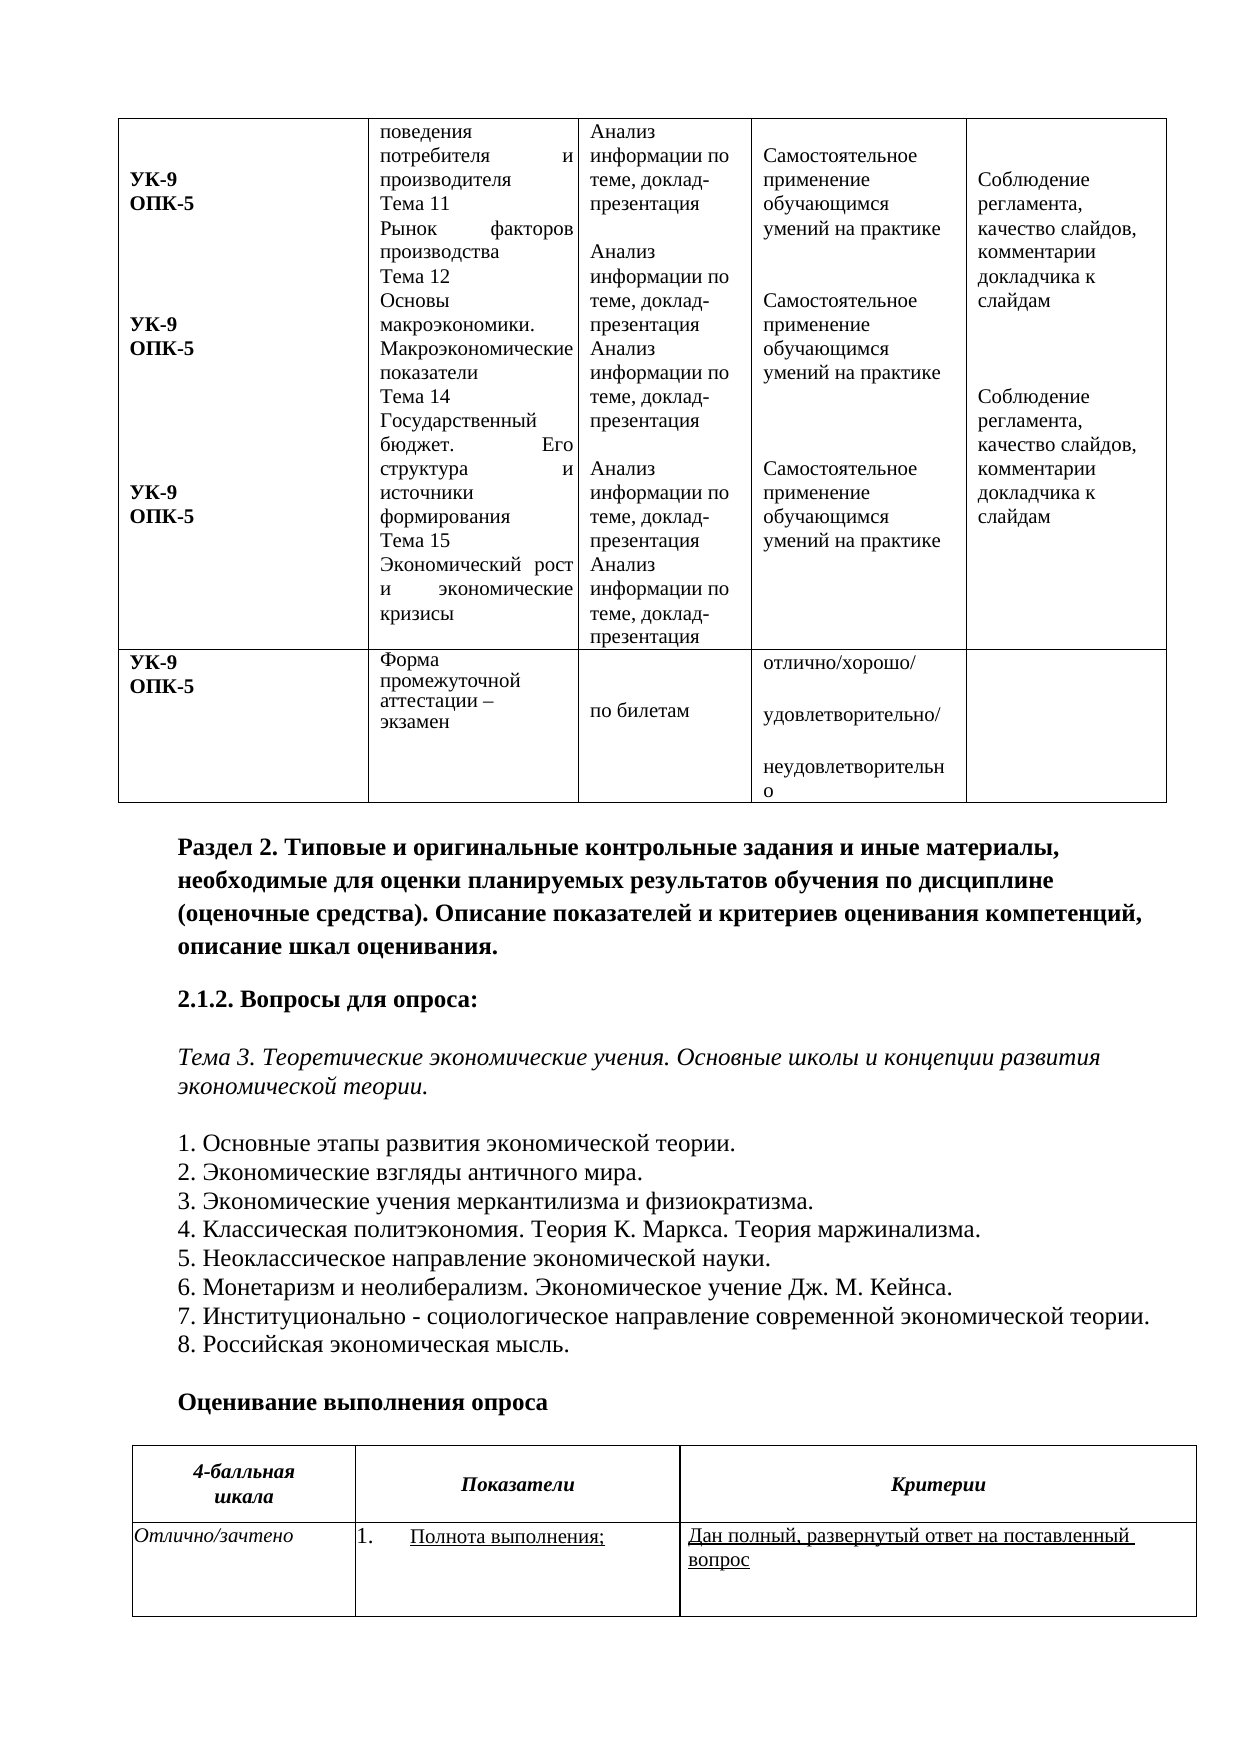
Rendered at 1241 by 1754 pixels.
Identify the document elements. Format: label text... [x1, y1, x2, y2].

table_cell по билетам [579, 650, 751, 802]
text 3. Экономические учения меркантилизма и физиократизма. [177, 1186, 1152, 1214]
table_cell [967, 119, 1166, 648]
text 7. Институционально - социологическое направление современной экономической теории. 8. Российская экономическая мысль. [177, 1301, 1152, 1358]
table_header 4-балльная шкала [133, 1446, 355, 1522]
text 2.1.2. Вопросы для опроса: [177, 984, 1152, 1013]
text Тема 3. Теоретические экономические учения. Основные школы и концепции развития экономической теории. [177, 1042, 1152, 1099]
table_cell УК-9 ОПК-5 [119, 650, 368, 802]
text 4. Классическая политэкономия. Теория К. Маркса. Теория маржинализма. [177, 1214, 1152, 1243]
table_cell отлично/хорошо/ удовлетворительно/ неудовлетворительно [752, 650, 966, 802]
text 6. Монетаризм и неолиберализм. Экономическое учение Дж. М. Кейнса. [177, 1272, 1152, 1301]
text 2. Экономические взгляды античного мира. [177, 1157, 1152, 1186]
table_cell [356, 1523, 679, 1616]
table_header Критерии [681, 1446, 1196, 1522]
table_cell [579, 119, 751, 648]
text Оценивание выполнения опроса [177, 1387, 1152, 1416]
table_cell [752, 119, 966, 648]
table_cell Дан полный, развернутый ответ на поставленный вопрос [681, 1523, 1196, 1616]
table_cell Отлично/зачтено [133, 1523, 355, 1616]
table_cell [369, 119, 578, 648]
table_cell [119, 119, 368, 648]
table_cell [967, 650, 1166, 802]
text Раздел 2. Типовые и оригинальные контрольные задания и иные материалы, необходимые для оценки планируемых результатов обучения по дисциплине (оценочные средства). Описание показателей и критериев оценивания компетенций, описание шкал оценивания. [177, 832, 1152, 959]
table_cell Форма промежуточной аттестации – экзамен [369, 650, 578, 802]
text 5. Неоклассическое направление экономической науки. [177, 1243, 1152, 1272]
text 1. Основные этапы развития экономической теории. [177, 1128, 1152, 1157]
table_header Показатели [356, 1446, 679, 1522]
